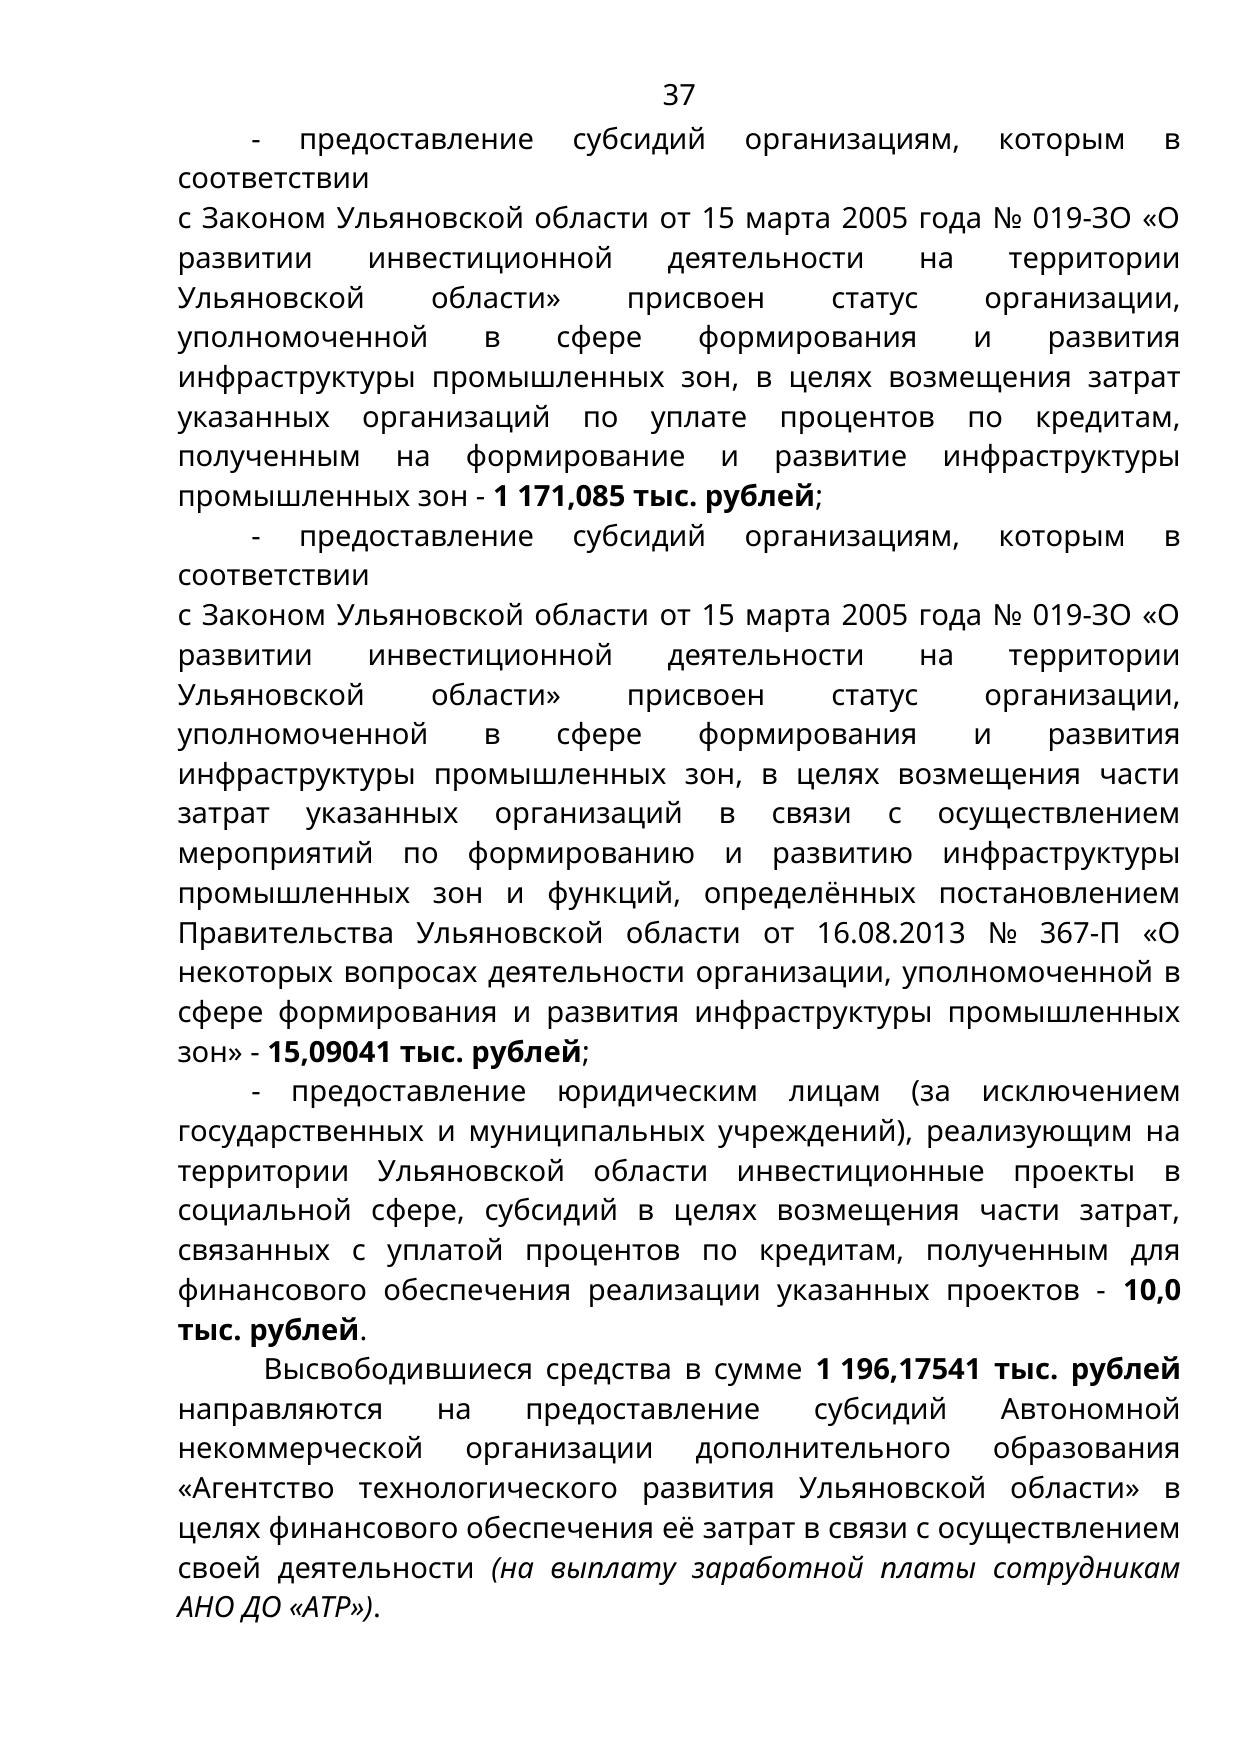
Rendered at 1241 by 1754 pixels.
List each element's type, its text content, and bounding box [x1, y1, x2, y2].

text - предоставление субсидий организациям, которым в соответствии с Законом Ульяновской области от 15 марта 2005 года № 019-ЗО «О развитии инвестиционной деятельности на территории Ульяновской области» присвоен статус организации, уполномоченной в сфере формирования и развития инфраструктуры промышленных зон, в целях возмещения затрат указанных организаций по уплате процентов по кредитам, полученным на формирование и развитие инфраструктуры промышленных зон - 1 171,085 тыс. рублей; [177, 118, 1181, 515]
text Высвободившиеся средства в сумме 1 196,17541 тыс. рублей направляются на предоставление субсидий Автономной некоммерческой организации дополнительного образования «Агентство технологического развития Ульяновской области» в целях финансового обеспечения её затрат в связи с осуществлением своей деятельности (на выплату заработной платы сотрудникам АНО ДО «АТР»). [177, 1348, 1181, 1626]
text - предоставление юридическим лицам (за исключением государственных и муниципальных учреждений), реализующим на территории Ульяновской области инвестиционные проекты в социальной сфере, субсидий в целях возмещения части затрат, связанных с уплатой процентов по кредитам, полученным для финансового обеспечения реализации указанных проектов - 10,0 тыс. рублей. [177, 1071, 1181, 1348]
text - предоставление субсидий организациям, которым в соответствии с Законом Ульяновской области от 15 марта 2005 года № 019-ЗО «О развитии инвестиционной деятельности на территории Ульяновской области» присвоен статус организации, уполномоченной в сфере формирования и развития инфраструктуры промышленных зон, в целях возмещения части затрат указанных организаций в связи с осуществлением мероприятий по формированию и развитию инфраструктуры промышленных зон и функций, определённых постановлением Правительства Ульяновской области от 16.08.2013 № 367-П «О некоторых вопросах деятельности организации, уполномоченной в сфере формирования и развития инфраструктуры промышленных зон» - 15,09041 тыс. рублей; [177, 515, 1181, 1071]
